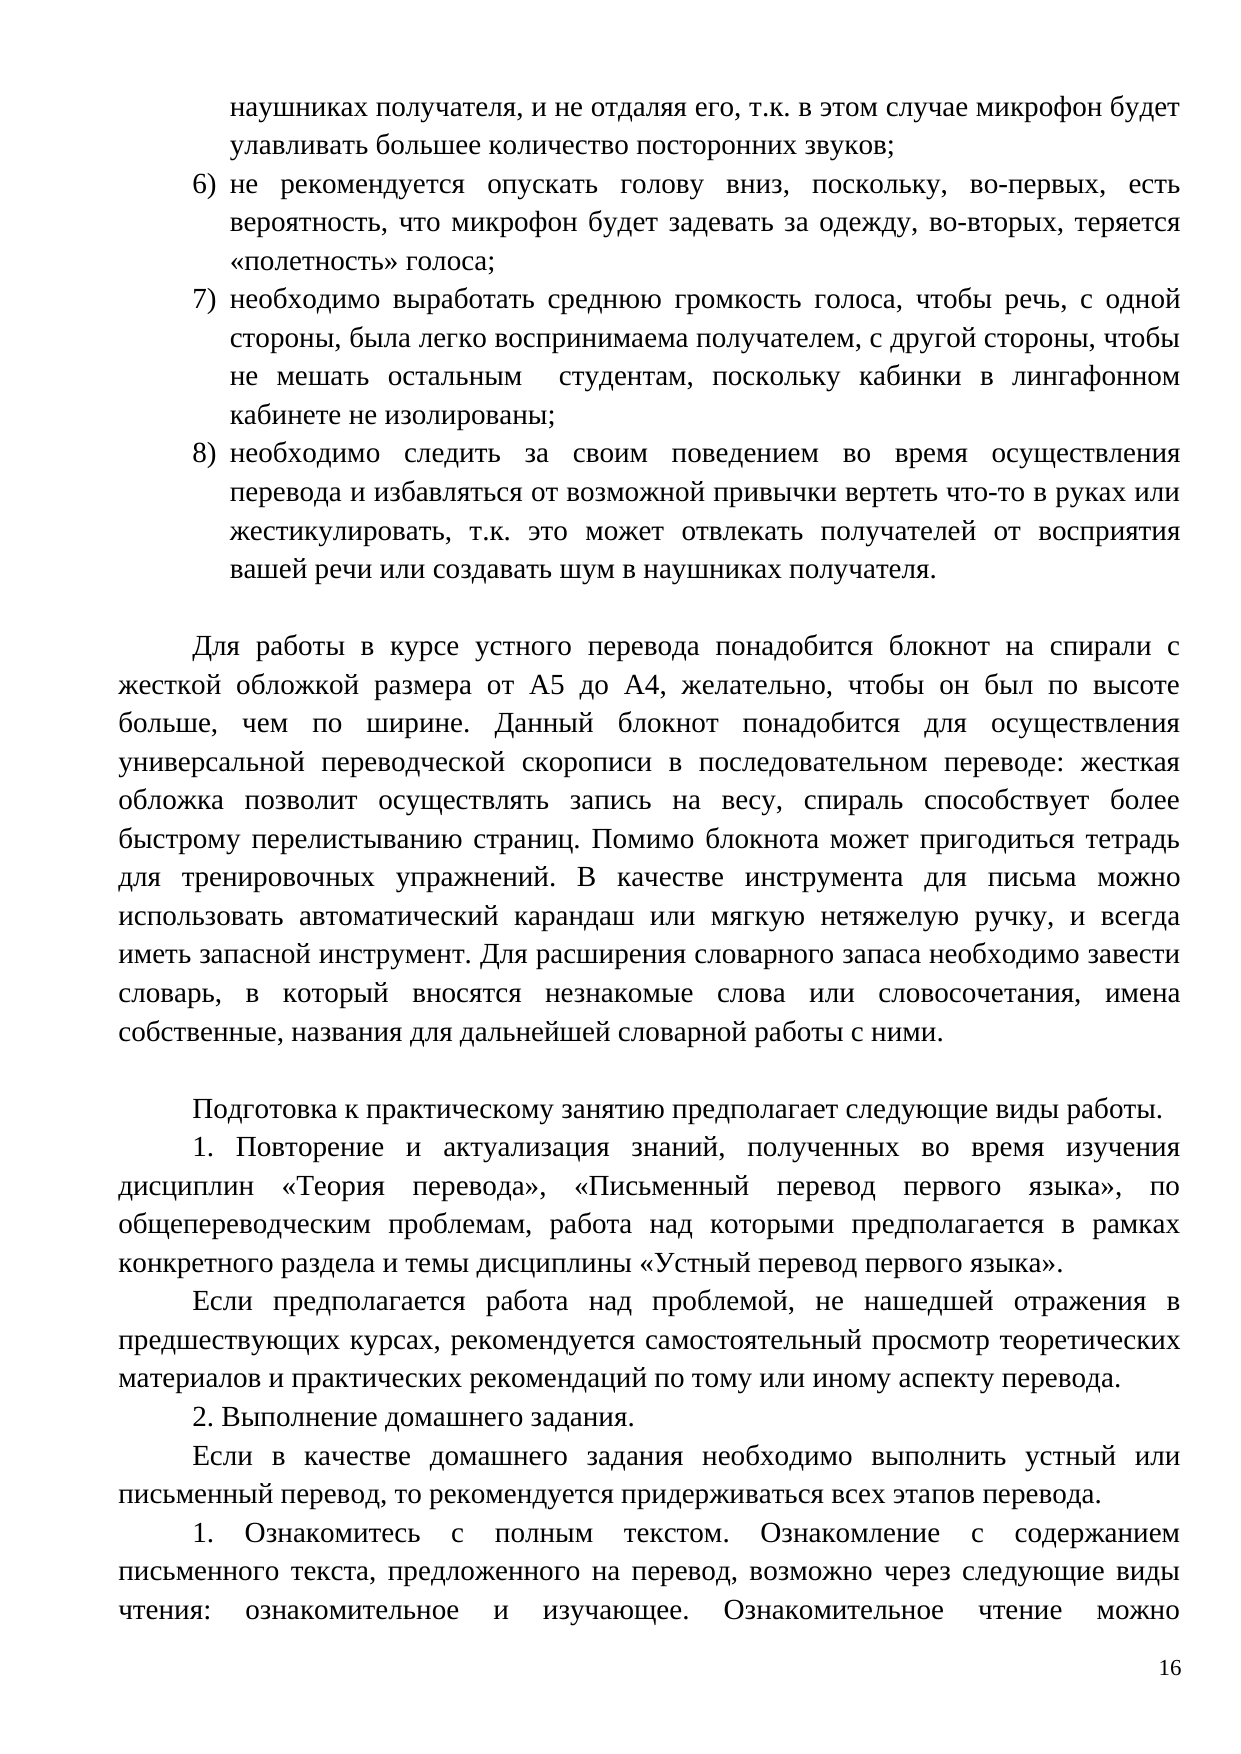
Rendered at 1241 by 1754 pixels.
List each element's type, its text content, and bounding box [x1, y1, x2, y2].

list необходимо выработать среднюю громкость голоса, чтобы речь, с одной стороны, была легко воспринимаема получателем, с другой стороны, чтобы не мешать остальным студентам, поскольку кабинки в лингафонном кабинете не изолированы; [192, 281, 1181, 431]
text Если в качестве домашнего задания необходимо выполнить устный или письменный перевод, то рекомендуется придерживаться всех этапов перевода. [118, 1438, 1181, 1510]
text Если предполагается работа над проблемой, не нашедшей отражения в предшествующих курсах, рекомендуется самостоятельный просмотр теоретических материалов и практических рекомендаций по тому или иному аспекту перевода. [118, 1283, 1181, 1394]
text Для работы в курсе устного перевода понадобится блокнот на спирали с жесткой обложкой размера от А5 до А4, желательно, чтобы он был по высоте больше, чем по ширине. Данный блокнот понадобится для осуществления универсальной переводческой скорописи в последовательном переводе: жесткая обложка позволит осуществлять запись на весу, спираль способствует более быстрому перелистыванию страниц. Помимо блокнота может пригодиться тетрадь для тренировочных упражнений. В качестве инструмента для письма можно использовать автоматический карандаш или мягкую нетяжелую ручку, и всегда иметь запасной инструмент. Для расширения словарного запаса необходимо завести словарь, в который вносятся незнакомые слова или словосочетания, имена собственные, названия для дальнейшей словарной работы с ними. [118, 628, 1181, 1047]
text 1. Повторение и актуализация знаний, полученных во время изучения дисциплин «Теория перевода», «Письменный перевод первого языка», по общепереводческим проблемам, работа над которыми предполагается в рамках конкретного раздела и темы дисциплины «Устный перевод первого языка». [118, 1129, 1181, 1278]
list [192, 89, 1181, 161]
list необходимо следить за своим поведением во время осуществления перевода и избавляться от возможной привычки вертеть что-то в руках или жестикулировать, т.к. это может отвлекать получателей от восприятия вашей речи или создавать шум в наушниках получателя. [192, 436, 1181, 585]
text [118, 1515, 1181, 1625]
text Подготовка к практическому занятию предполагает следующие виды работы. [118, 1091, 1181, 1124]
text 2. Выполнение домашнего задания. [118, 1399, 1181, 1433]
list не рекомендуется опускать голову вниз, поскольку, во-первых, есть вероятность, что микрофон будет задевать за одежду, во-вторых, теряется «полетность» голоса; [192, 166, 1181, 276]
